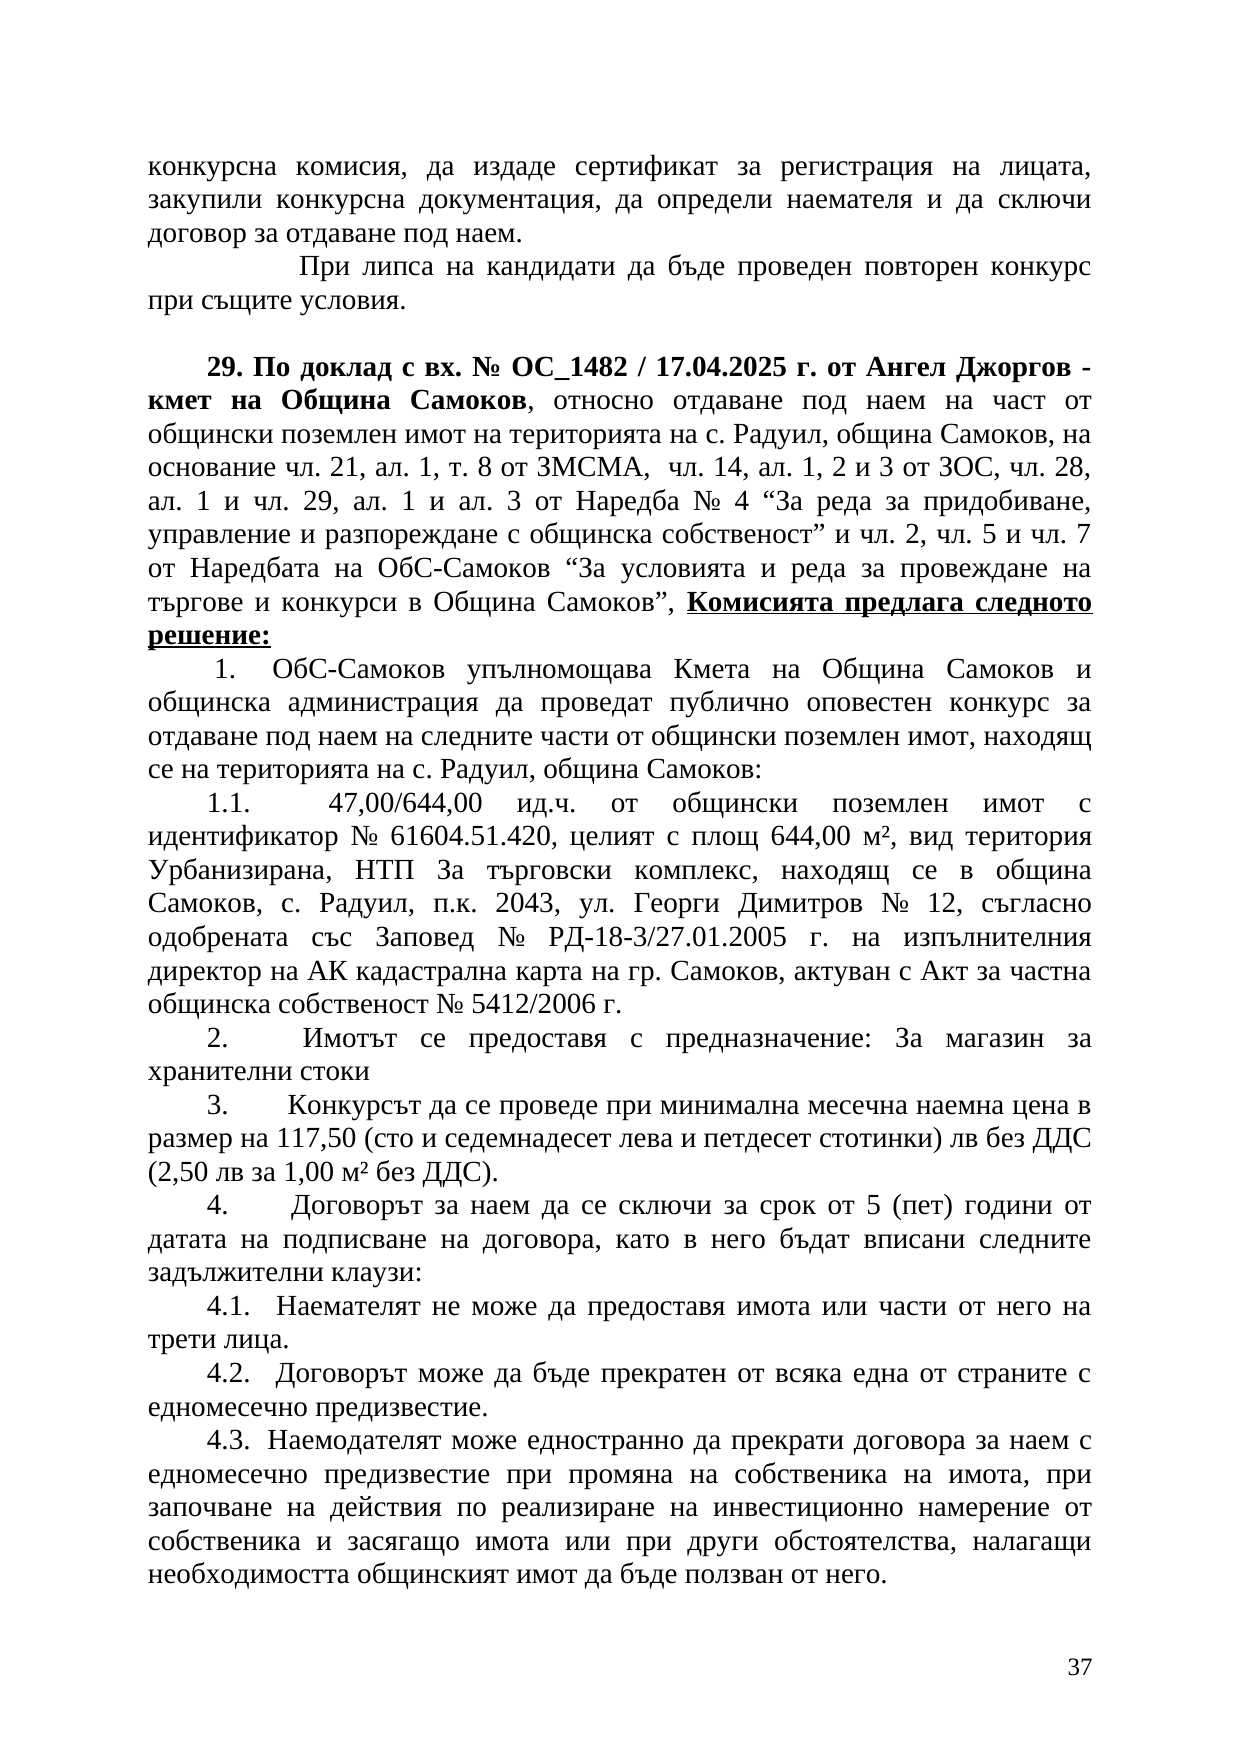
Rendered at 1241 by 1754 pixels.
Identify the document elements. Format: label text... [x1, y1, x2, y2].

text 1. ОбС-Самоков упълномощава Кмета на Община Самоков и общинска администрация да проведат публично оповестен конкурс за отдаване под наем на следните части от общински поземлен имот, находящ се на територията на с. Радуил, община Самоков: [148, 651, 1093, 785]
text 29. По доклад с вх. № ОС_1482 / 17.04.2025 г. от Ангел Джоргов - кмет на Община Самоков, относно отдаване под наем на част от общински поземлен имот на територията на с. Радуил, община Самоков, на основание чл. 21, ал. 1, т. 8 от ЗМСМА, чл. 14, ал. 1, 2 и 3 от ЗОС, чл. 28, ал. 1 и чл. 29, ал. 1 и ал. 3 от Наредба № 4 “За реда за придобиване, управление и разпореждане с общинска собственост” и чл. 2, чл. 5 и чл. 7 от Наредбата на ОбС-Самоков “За условията и реда за провеждане на търгове и конкурси в Община Самоков”, Комисията предлага следното решение: [148, 349, 1093, 651]
text 4.2. Договорът може да бъде прекратен от всяка една от страните с едномесечно предизвестие. [148, 1355, 1093, 1422]
text 2. Имотът се предоставя с предназначение: За магазин за хранителни стоки [148, 1020, 1093, 1087]
text При липса на кандидати да бъде проведен повторен конкурс при същите условия. [148, 248, 1093, 315]
text 4.3. Наемодателят може едностранно да прекрати договора за наем с едномесечно предизвестие при промяна на собственика на имота, при започване на действия по реализиране на инвестиционно намерение от собственика и засягащо имота или при други обстоятелства, налагащи необходимостта общинският имот да бъде ползван от него. [148, 1422, 1093, 1590]
text 1.1. 47,00/644,00 ид.ч. от общински поземлен имот с идентификатор № 61604.51.420, целият с площ 644,00 м², вид територия Урбанизирана, НТП За търговски комплекс, находящ се в община Самоков, с. Радуил, п.к. 2043, ул. Георги Димитров № 12, съгласно одобрената със Заповед № РД-18-3/27.01.2005 г. на изпълнителния директор на АК кадастрална карта на гр. Самоков, актуван с Акт за частна общинска собственост № 5412/2006 г. [148, 785, 1093, 1020]
text 4. Договорът за наем да се сключи за срок от 5 (пет) години от датата на подписване на договора, като в него бъдат вписани следните задължителни клаузи: [148, 1187, 1093, 1288]
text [148, 148, 1093, 248]
text 4.1. Наемателят не може да предоставя имота или части от него на трети лица. [148, 1288, 1093, 1355]
text 3. Конкурсът да се проведе при минимална месечна наемна цена в размер на 117,50 (сто и седемнадесет лева и петдесет стотинки) лв без ДДС (2,50 лв за 1,00 м² без ДДС). [148, 1087, 1093, 1187]
